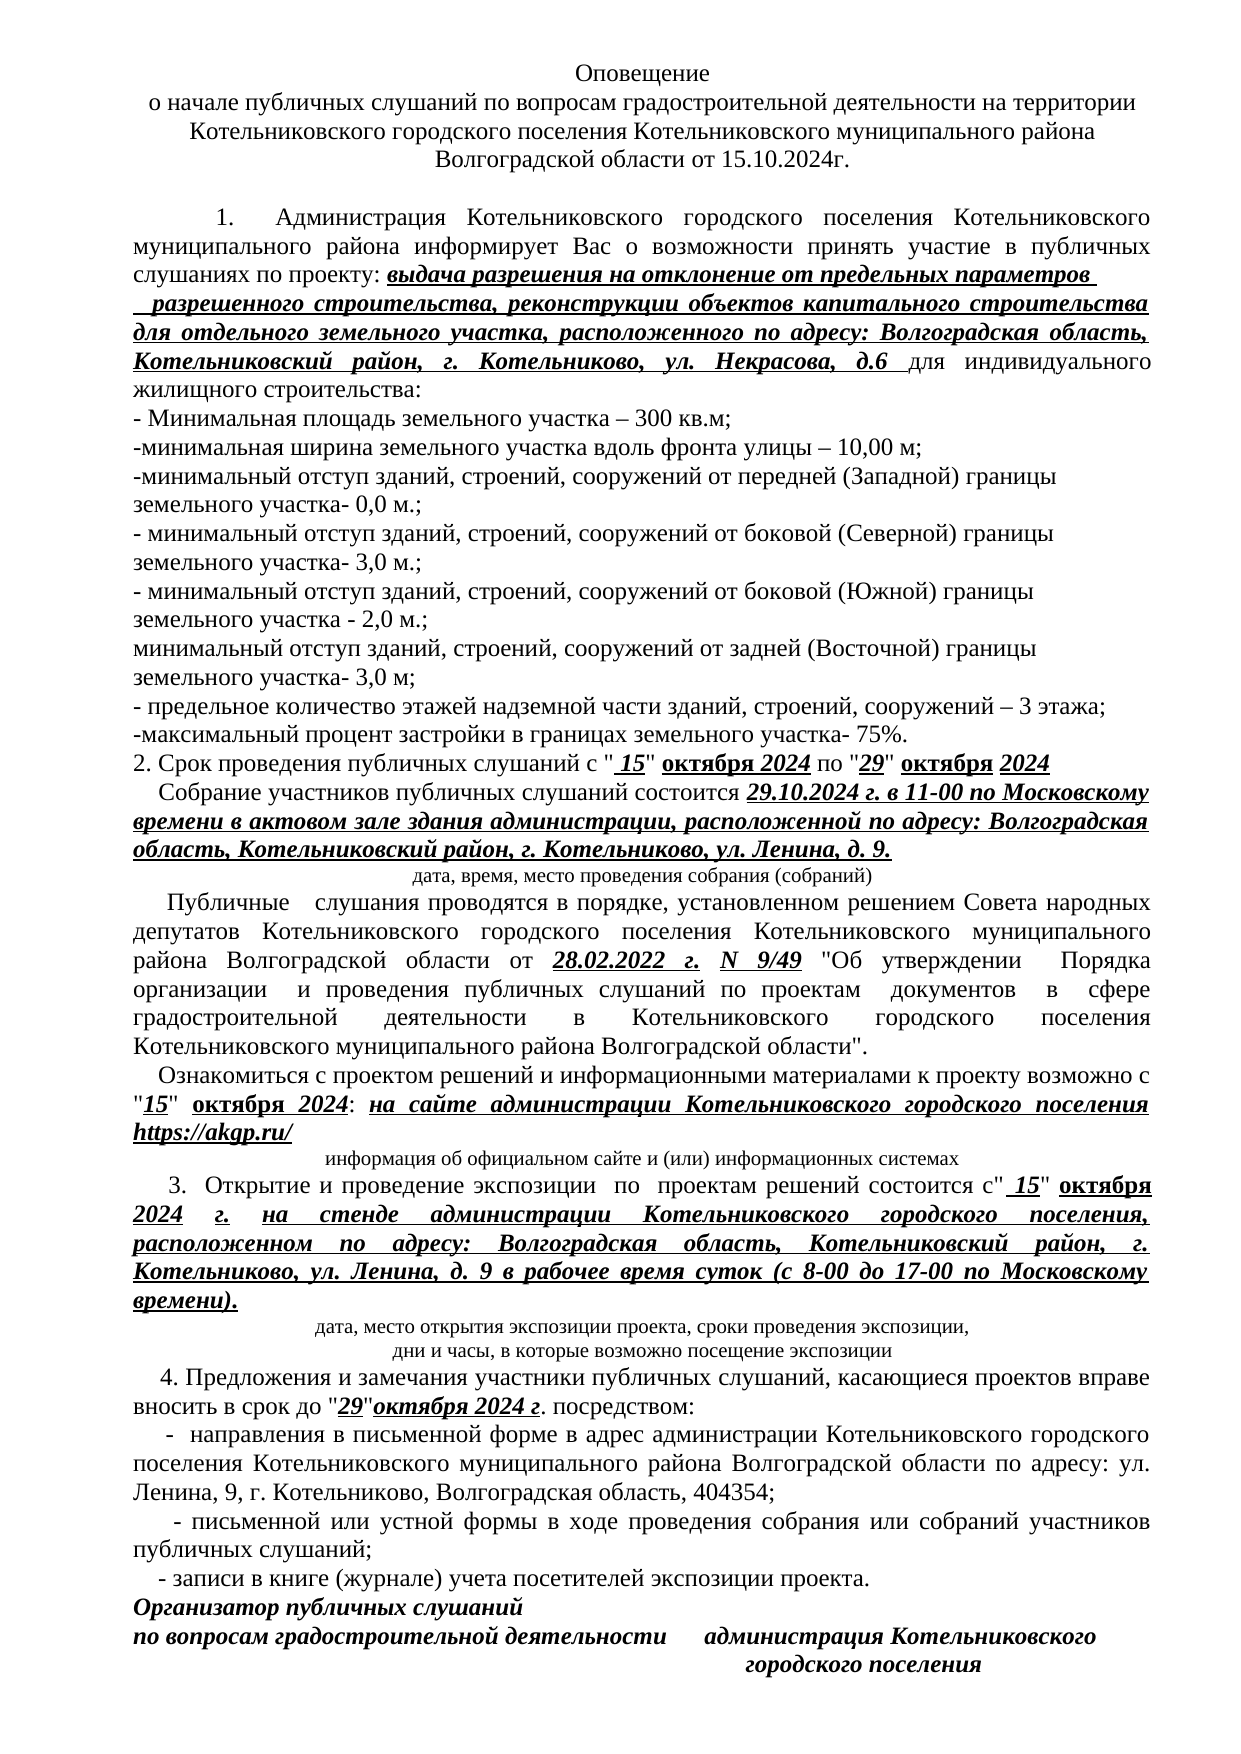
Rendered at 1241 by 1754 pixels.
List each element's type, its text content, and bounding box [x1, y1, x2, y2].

text городского поселения [133, 1649, 1152, 1678]
text - минимальный отступ зданий, строений, сооружений от боковой (Южной) границы земельного участка - 2,0 м.; [133, 576, 1152, 633]
text Собрание участников публичных слушаний состоится 29.10.2024 г. в 11-00 по Московскому времени в актовом зале здания администрации, расположенной по адресу: Волгоградская область, Котельниковский район, г. Котельниково, ул. Ленина, д. 9. [133, 777, 1152, 863]
text информация об официальном сайте и (или) информационных системах [133, 1146, 1152, 1170]
text -максимальный процент застройки в границах земельного участка- 75%. [133, 719, 1152, 748]
text по вопросам градостроительной деятельности администрация Котельниковского [133, 1621, 1152, 1649]
text Публичные слушания проводятся в порядке, установленном решением Совета народных депутатов Котельниковского городского поселения Котельниковского муниципального района Волгоградской области от 28.02.2022 г. N 9/49 "Об утверждении Порядка организации и проведения публичных слушаний по проектам документов в сфере градостроительной деятельности в Котельниковского городского поселения Котельниковского муниципального района Волгоградской области". [133, 887, 1152, 1060]
text 3. Открытие и проведение экспозиции по проектам решений состоится с" 15" октября 2024 г. на стенде администрации Котельниковского городского поселения, расположенном по адресу: Волгоградская область, Котельниковский район, г. Котельниково, ул. Ленина, д. 9 в рабочее время суток (с 8-00 до 17-00 по Московскому времени). [133, 1170, 1152, 1314]
text Организатор публичных слушаний [133, 1592, 1152, 1621]
text Оповещение [133, 58, 1152, 87]
text минимальный отступ зданий, строений, сооружений от задней (Восточной) границы земельного участка- 3,0 м; [133, 633, 1152, 691]
text дата, время, место проведения собрания (собраний) [133, 863, 1152, 887]
text - Минимальная площадь земельного участка – 300 кв.м; -минимальная ширина земельного участка вдоль фронта улицы – 10,00 м; -минимальный отступ зданий, строений, сооружений от передней (Западной) границы земельного участка- 0,0 м.; [133, 403, 1152, 518]
text 2. Срок проведения публичных слушаний с " 15" октября 2024 по "29" октября 2024 [133, 748, 1152, 777]
text разрешенного строительства, реконструкции объектов капитального строительства для отдельного земельного участка, расположенного по адресу: Волгоградская область, Котельниковский район, г. Котельниково, ул. Некрасова, д.6 для индивидуального жилищного строительства: [133, 288, 1152, 403]
text 1. Администрация Котельниковского городского поселения Котельниковского муниципального района информирует Вас о возможности принять участие в публичных слушаниях по проекту: выдача разрешения на отклонение от предельных параметров [133, 202, 1152, 288]
text дни и часы, в которые возможно посещение экспозиции [133, 1338, 1152, 1362]
text - минимальный отступ зданий, строений, сооружений от боковой (Северной) границы земельного участка- 3,0 м.; [133, 518, 1152, 576]
text дата, место открытия экспозиции проекта, сроки проведения экспозиции, [133, 1314, 1152, 1338]
text - письменной или устной формы в ходе проведения собрания или собраний участников публичных слушаний; [133, 1506, 1152, 1563]
text о начале публичных слушаний по вопросам градостроительной деятельности на территории Котельниковского городского поселения Котельниковского муниципального района Волгоградской области от 15.10.2024г. [133, 87, 1152, 173]
text - направления в письменной форме в адрес администрации Котельниковского городского поселения Котельниковского муниципального района Волгоградской области по адресу: ул. Ленина, 9, г. Котельниково, Волгоградская область, 404354; [133, 1419, 1152, 1506]
text Ознакомиться с проектом решений и информационными материалами к проекту возможно с "15" октября 2024: на сайте администрации Котельниковского городского поселения https://akgp.ru/ [133, 1060, 1152, 1146]
text - предельное количество этажей надземной части зданий, строений, сооружений – 3 этажа; [133, 691, 1152, 719]
text - записи в книге (журнале) учета посетителей экспозиции проекта. [133, 1563, 1152, 1592]
text 4. Предложения и замечания участники публичных слушаний, касающиеся проектов вправе вносить в срок до "29"октября 2024 г. посредством: [133, 1362, 1152, 1419]
